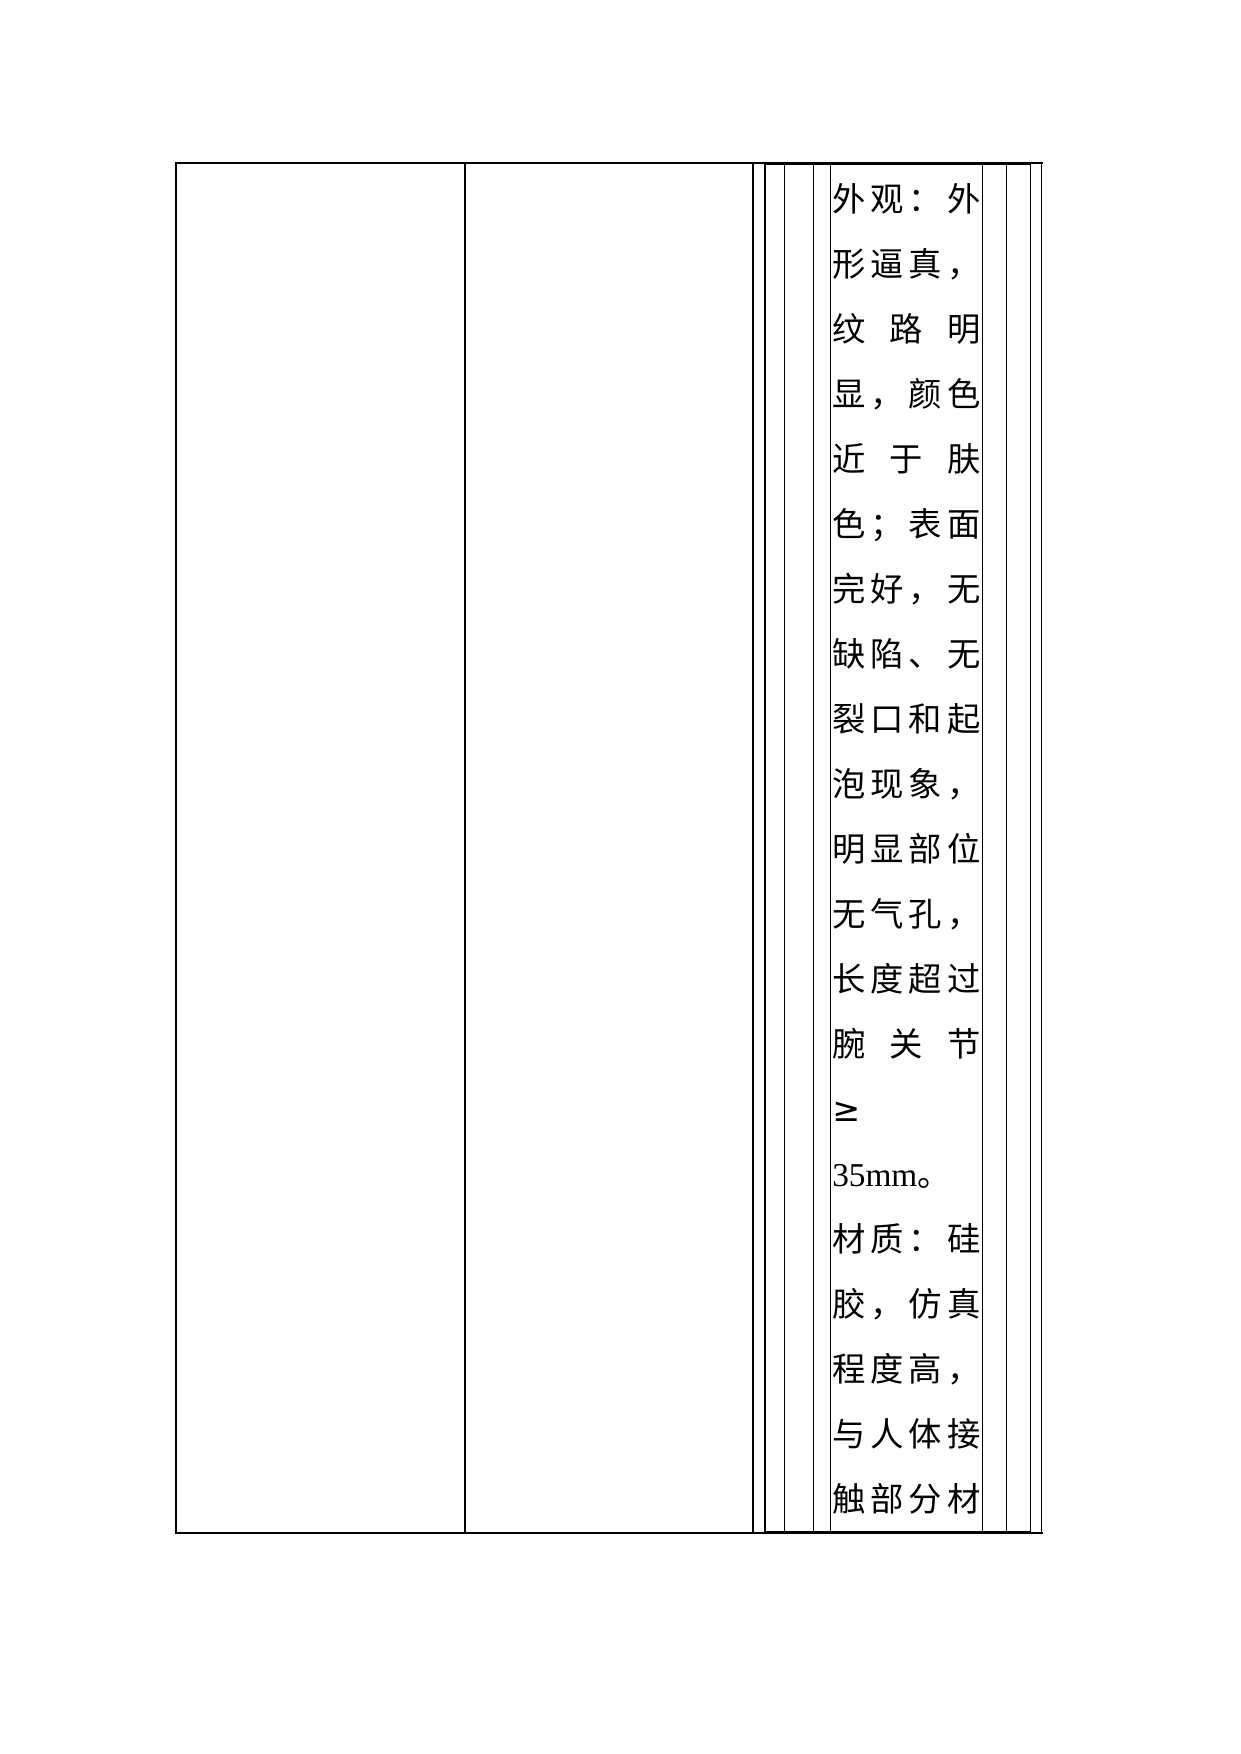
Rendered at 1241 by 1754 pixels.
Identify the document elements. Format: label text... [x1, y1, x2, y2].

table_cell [785, 165, 813, 1531]
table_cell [766, 165, 784, 1531]
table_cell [814, 165, 830, 1531]
table_cell 2 [466, 164, 752, 1532]
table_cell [754, 164, 764, 1532]
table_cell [1007, 165, 1030, 1531]
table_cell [1031, 164, 1041, 1532]
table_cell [983, 165, 1006, 1531]
table_cell [177, 164, 464, 1532]
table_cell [831, 165, 982, 1531]
